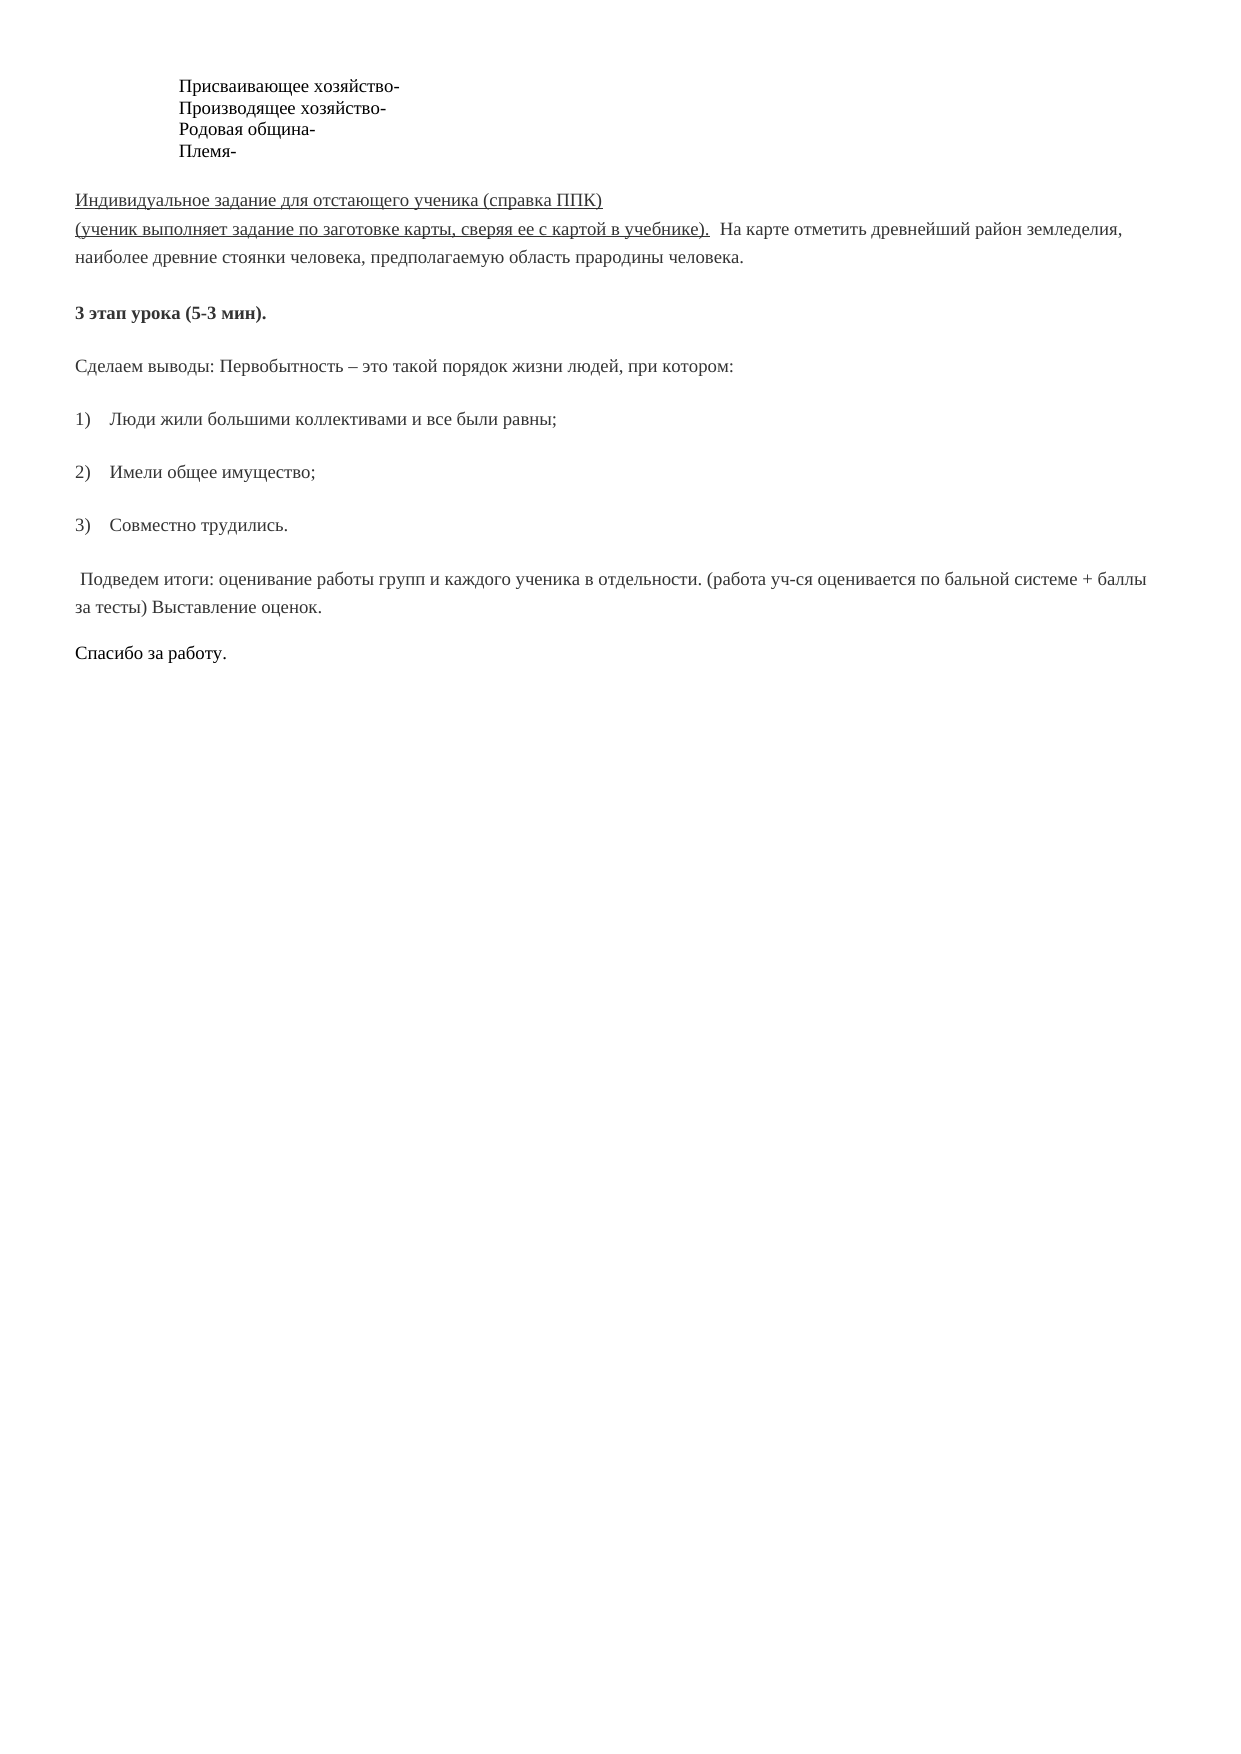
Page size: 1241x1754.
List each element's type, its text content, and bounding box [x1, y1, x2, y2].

text 1) Люди жили большими коллективами и все были равны; [75, 402, 1165, 430]
text Присваивающее хозяйство- [178, 75, 1165, 97]
text Племя- [178, 140, 1165, 161]
text 3) Совместно трудились. [75, 508, 1165, 536]
text Производящее хозяйство- [178, 97, 1165, 118]
text Сделаем выводы: Первобытность – это такой порядок жизни людей, при котором: [75, 348, 1165, 377]
text (ученик выполняет задание по заготовке карты, сверяя ее с картой в учебнике). На карте отметить древнейший район земледелия, наиболее древние стоянки человека, предполагаемую область прародины человека. [75, 211, 1165, 267]
text 3 этап урока (5-3 мин). [75, 295, 1165, 323]
text Родовая община- [178, 118, 1165, 140]
text Подведем итоги: оценивание работы групп и каждого ученика в отдельности. (работа уч-ся оценивается по бальной системе + баллы за тесты) Выставление оценок. [75, 561, 1165, 617]
text Спасибо за работу. [75, 642, 1165, 664]
text 2) Имели общее имущество; [75, 455, 1165, 483]
text Индивидуальное задание для отстающего ученика (справка ППК) [75, 183, 1165, 211]
